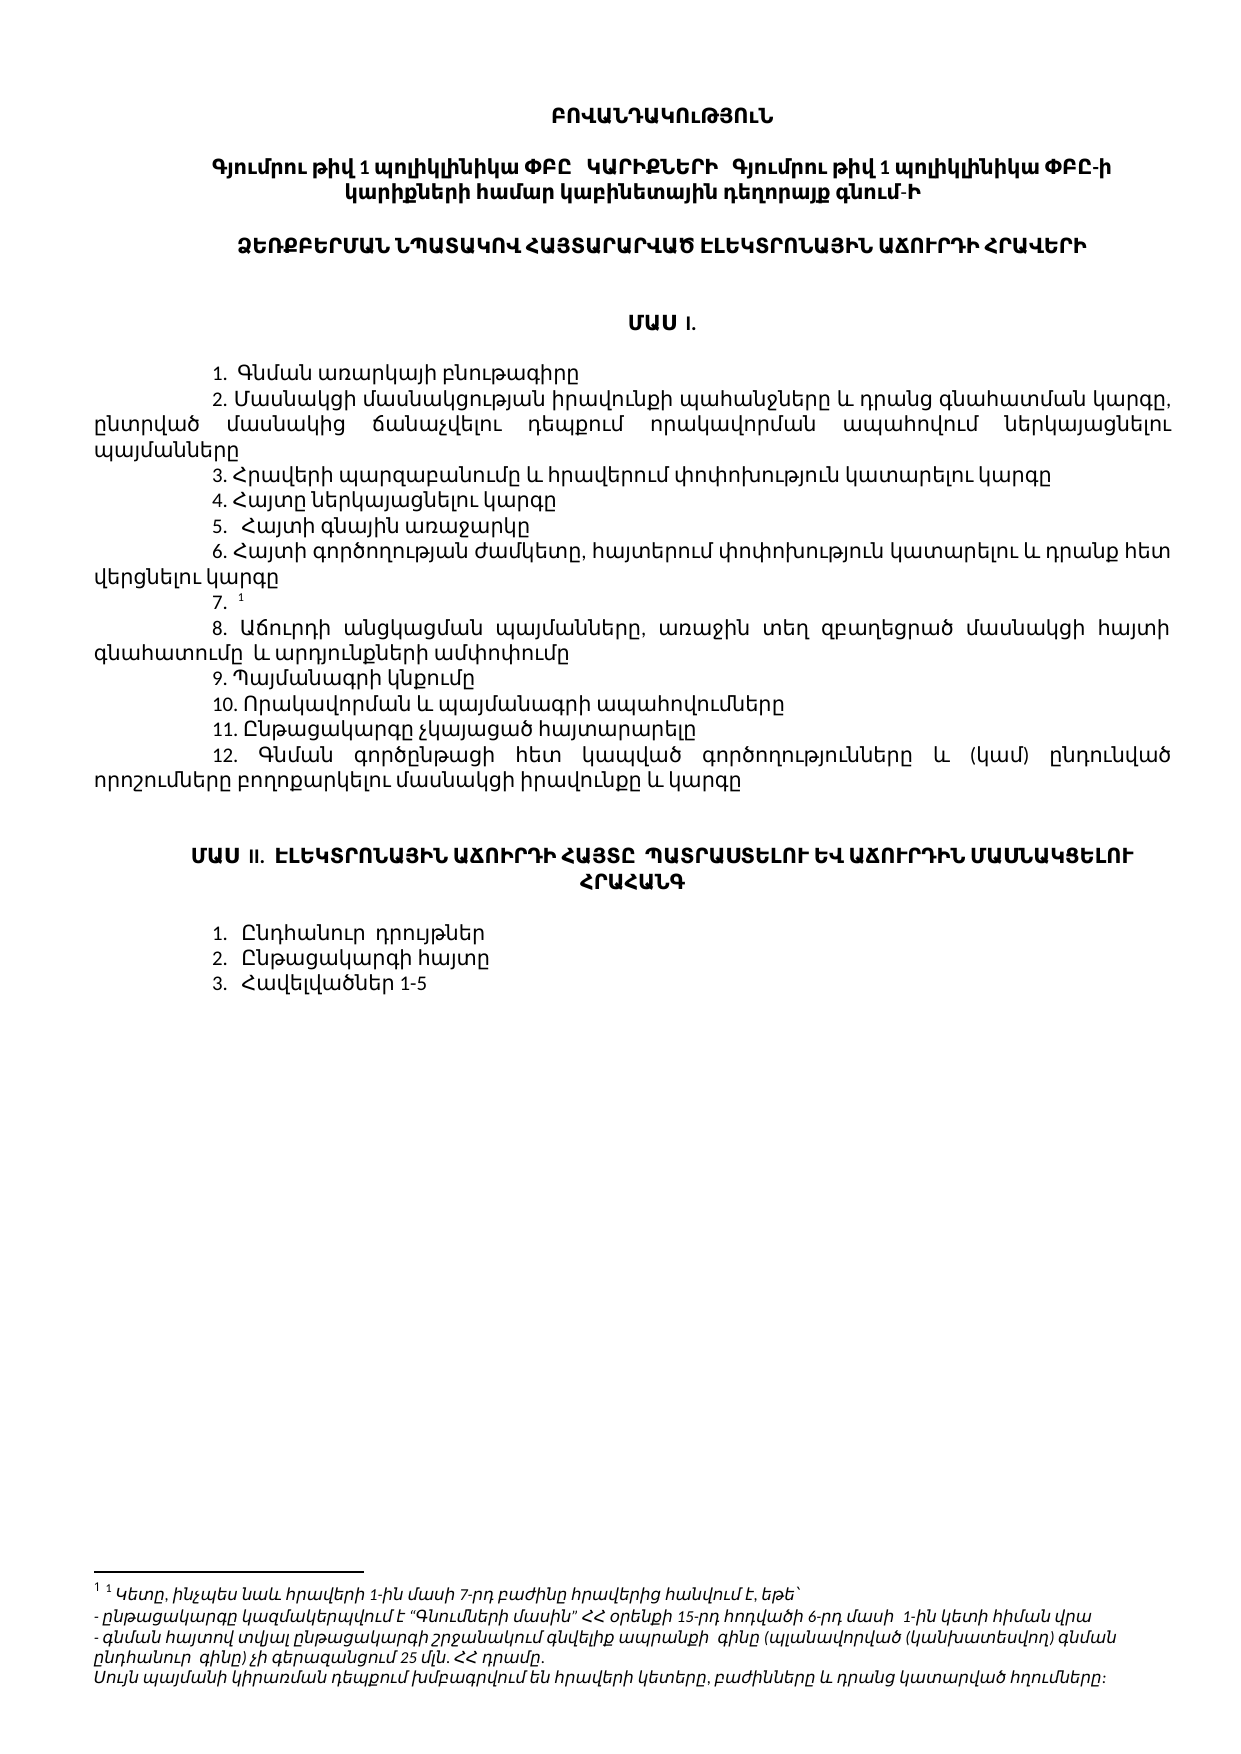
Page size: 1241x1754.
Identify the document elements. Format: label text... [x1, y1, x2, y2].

text 2. Ընթացակարգի հայտը [94, 945, 1171, 971]
text 5. Հայտի գնային առաջարկը [94, 513, 1171, 538]
text ՄԱՍ II. ԷԼԵԿՏՐՈՆԱՅԻՆ ԱՃՈԻՐԴԻ ՀԱՅՏԸ ՊԱՏՐԱՍՏԵԼՈՒ ԵՎ ԱՃՈՒՐԴԻՆ ՄԱՍՆԱԿՑԵԼՈՒ ՀՐԱՀԱՆԳ [94, 843, 1171, 894]
text 2. Մասնակցի մասնակցության իրավունքի պահանջները և դրանց գնահատման կարգը, ընտրված մասնակից ճանաչվելու դեպքում որակավորման ապահովում ներկայացնելու պայմանները [94, 386, 1171, 462]
text 10. Որակավորման և պայմանագրի ապահովումները [94, 691, 1171, 716]
text 1. Ընդհանուր դրույթներ [94, 920, 1171, 945]
text ՄԱՍ I. [94, 310, 1171, 335]
text ԲՈՎԱՆԴԱԿՈւԹՅՈւՆ [94, 103, 1171, 128]
text 8. Աճուրդի անցկացման պայմանները, առաջին տեղ զբաղեցրած մասնակցի հայտի գնահատումը և արդյունքների ամփոփումը [94, 615, 1171, 666]
text 11. Ընթացակարգը չկայացած հայտարարելը [94, 716, 1171, 742]
text 3. Հավելվածներ 1-5 [94, 971, 1171, 996]
text 4. Հայտը ներկայացնելու կարգը [94, 488, 1171, 513]
text 1. Գնման առարկայի բնութագիրը [94, 361, 1171, 386]
text 3. Հրավերի պարզաբանումը և հրավերում փոփոխություն կատարելու կարգը [94, 462, 1171, 488]
text Գյումրու թիվ 1 պոլիկլինիկա ՓԲԸ ԿԱՐԻՔՆԵՐԻ Գյումրու թիվ 1 պոլիկլինիկա ՓԲԸ-ի կարիքների համար կաբինետային դեղորայք գնում-Ի [94, 154, 1171, 205]
text 12. Գնման գործընթացի հետ կապված գործողությունները և (կամ) ընդունված որոշումները բողոքարկելու մասնակցի իրավունքը և կարգը [94, 742, 1171, 793]
text 9. Պայմանագրի կնքումը [94, 666, 1171, 691]
text 6. Հայտի գործողության ժամկետը, հայտերում փոփոխություն կատարելու և դրանք հետ վերցնելու կարգը [94, 538, 1171, 589]
text ՁԵՌՔԲԵՐՄԱՆ ՆՊԱՏԱԿՈՎ ՀԱՅՏԱՐԱՐՎԱԾ ԷԼԵԿՏՐՈՆԱՅԻՆ ԱՃՈՒՐԴԻ ՀՐԱՎԵՐԻ [94, 233, 1171, 259]
text 7. 1 [94, 589, 1171, 615]
